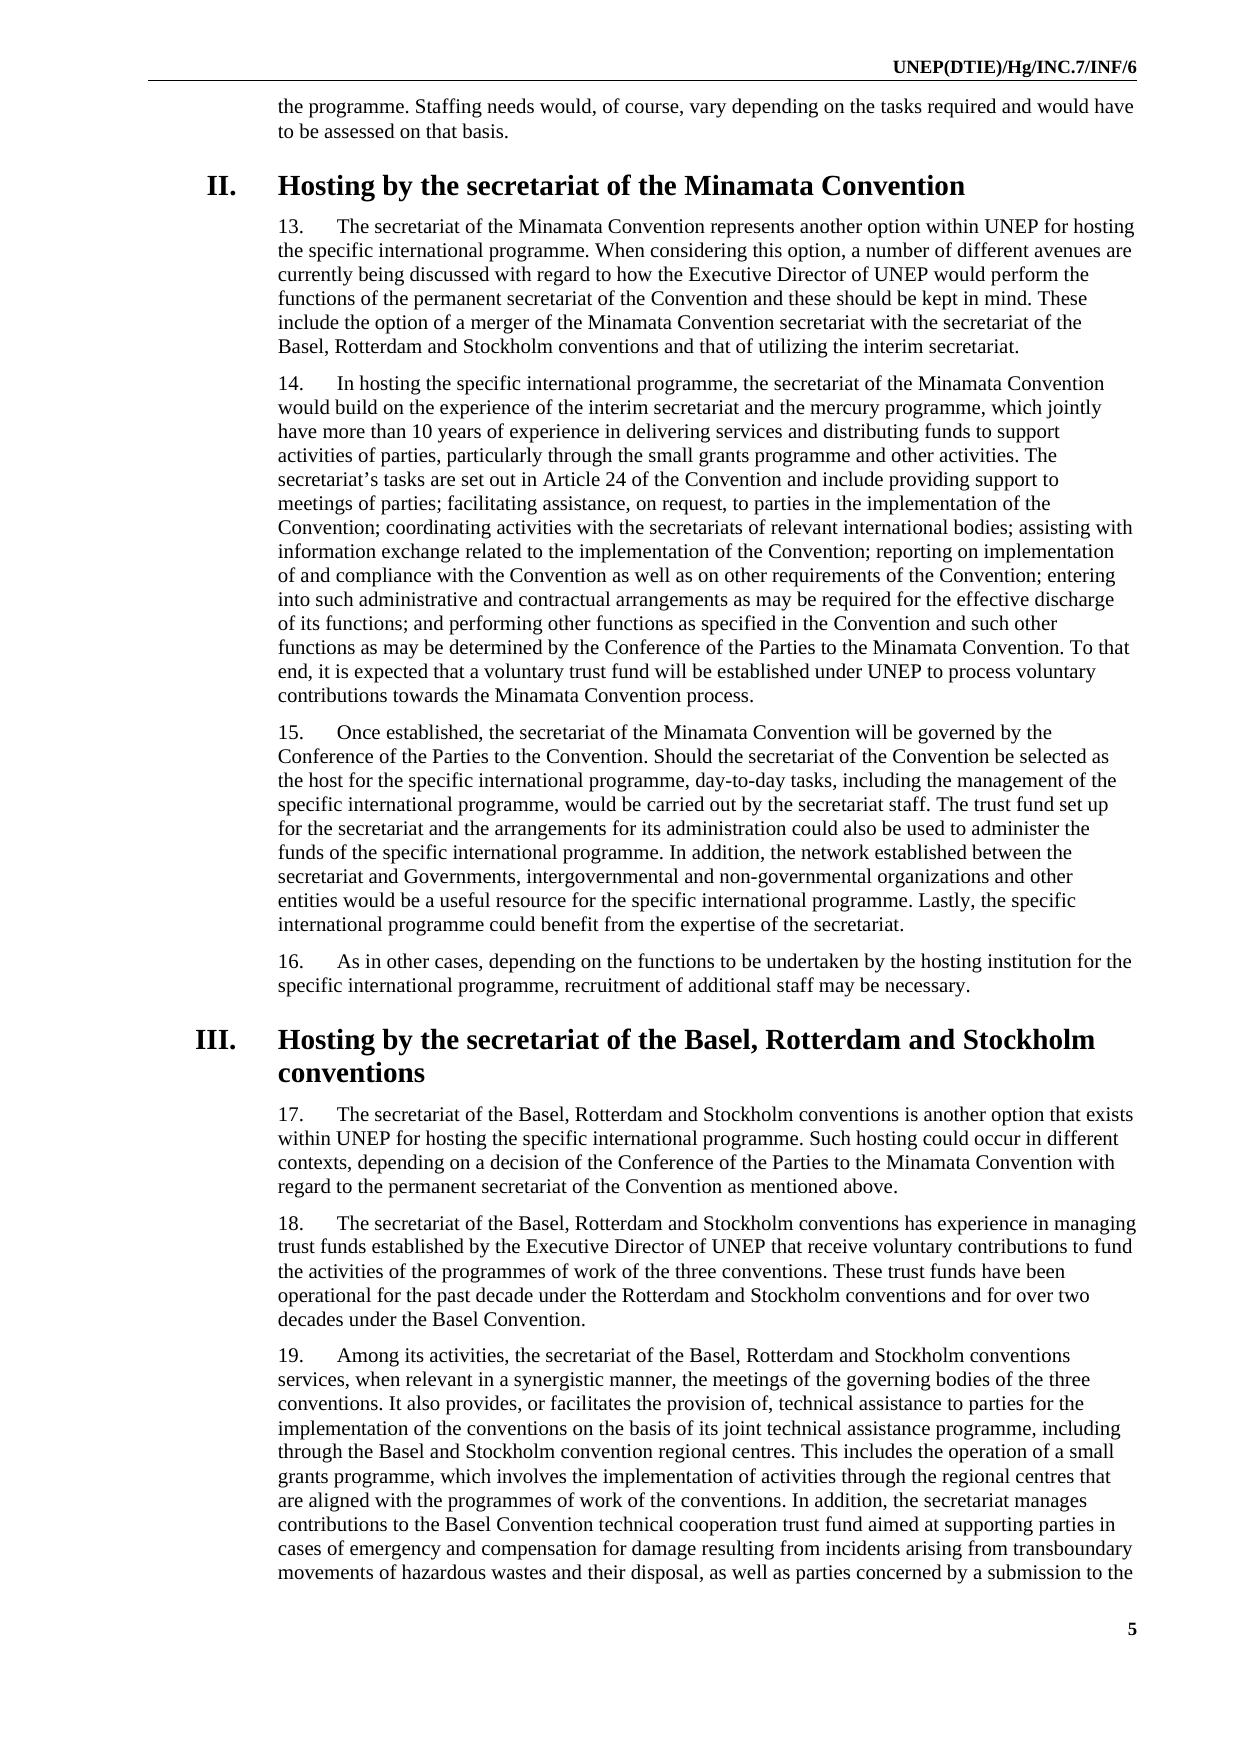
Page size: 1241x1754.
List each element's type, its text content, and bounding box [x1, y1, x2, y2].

list The secretariat of the Minamata Convention represents another option within UNEP for hosting the specific international programme. When considering this option, a number of different avenues are currently being discussed with regard to how the Executive Director of UNEP would perform the functions of the permanent secretariat of the Convention and these should be kept in mind. These include the option of a merger of the Minamata Convention secretariat with the secretariat of the Basel, Rotterdam and Stockholm conventions and that of utilizing the interim secretariat. [278, 214, 1137, 358]
text III. Hosting by the secretariat of the Basel, Rotterdam and Stockholm conventions [148, 1022, 1107, 1089]
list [278, 1343, 1137, 1584]
text II. Hosting by the secretariat of the Minamata Convention [148, 168, 1107, 201]
list In hosting the specific international programme, the secretariat of the Minamata Convention would build on the experience of the interim secretariat and the mercury programme, which jointly have more than 10 years of experience in delivering services and distributing funds to support activities of parties, particularly through the small grants programme and other activities. The secretariat’s tasks are set out in Article 24 of the Convention and include providing support to meetings of parties; facilitating assistance, on request, to parties in the implementation of the Convention; coordinating activities with the secretariats of relevant international bodies; assisting with information exchange related to the implementation of the Convention; reporting on implementation of and compliance with the Convention as well as on other requirements of the Convention; entering into such administrative and contractual arrangements as may be required for the effective discharge of its functions; and performing other functions as specified in the Convention and such other functions as may be determined by the Conference of the Parties to the Minamata Convention. To that end, it is expected that a voluntary trust fund will be established under UNEP to process voluntary contributions towards the Minamata Convention process. [278, 371, 1137, 707]
list The secretariat of the Basel, Rotterdam and Stockholm conventions has experience in managing trust funds established by the Executive Director of UNEP that receive voluntary contributions to fund the activities of the programmes of work of the three conventions. These trust funds have been operational for the past decade under the Rotterdam and Stockholm conventions and for over two decades under the Basel Convention. [278, 1210, 1137, 1331]
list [278, 94, 1137, 143]
list The secretariat of the Basel, Rotterdam and Stockholm conventions is another option that exists within UNEP for hosting the specific international programme. Such hosting could occur in different contexts, depending on a decision of the Conference of the Parties to the Minamata Convention with regard to the permanent secretariat of the Convention as mentioned above. [278, 1102, 1137, 1198]
list As in other cases, depending on the functions to be undertaken by the hosting institution for the specific international programme, recruitment of additional staff may be necessary. [278, 949, 1137, 997]
list Once established, the secretariat of the Minamata Convention will be governed by the Conference of the Parties to the Convention. Should the secretariat of the Convention be selected as the host for the specific international programme, day-to-day tasks, including the management of the specific international programme, would be carried out by the secretariat staff. The trust fund set up for the secretariat and the arrangements for its administration could also be used to administer the funds of the specific international programme. In addition, the network established between the secretariat and Governments, intergovernmental and non-governmental organizations and other entities would be a useful resource for the specific international programme. Lastly, the specific international programme could benefit from the expertise of the secretariat. [278, 720, 1137, 936]
